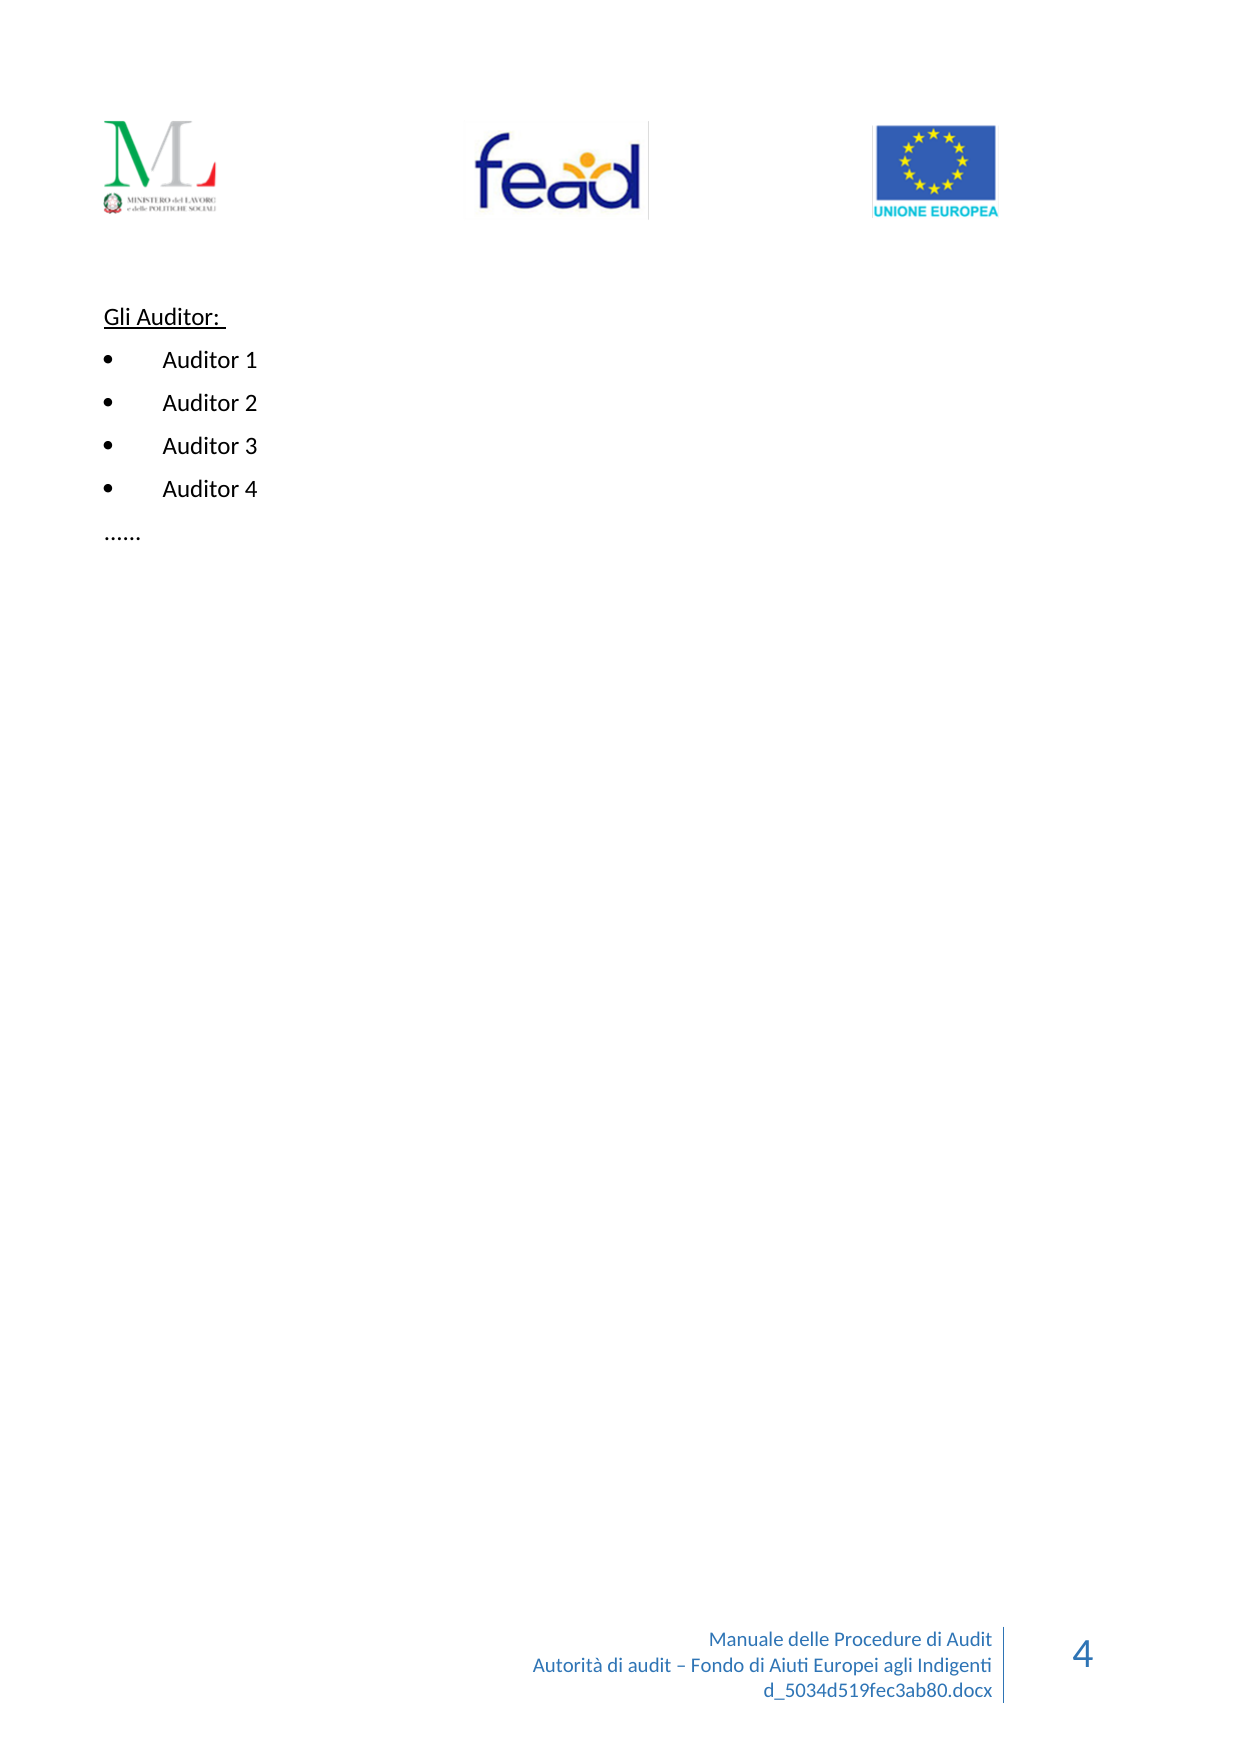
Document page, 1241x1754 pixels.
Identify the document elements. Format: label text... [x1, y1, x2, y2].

list Auditor 3 [103, 430, 1146, 461]
text Gli Auditor: [103, 301, 1146, 332]
list Auditor 1 [103, 344, 1146, 375]
list Auditor 4 [103, 473, 1146, 504]
picture [103, 120, 1102, 221]
list Auditor 2 [103, 387, 1146, 418]
text ...... [103, 516, 1146, 547]
